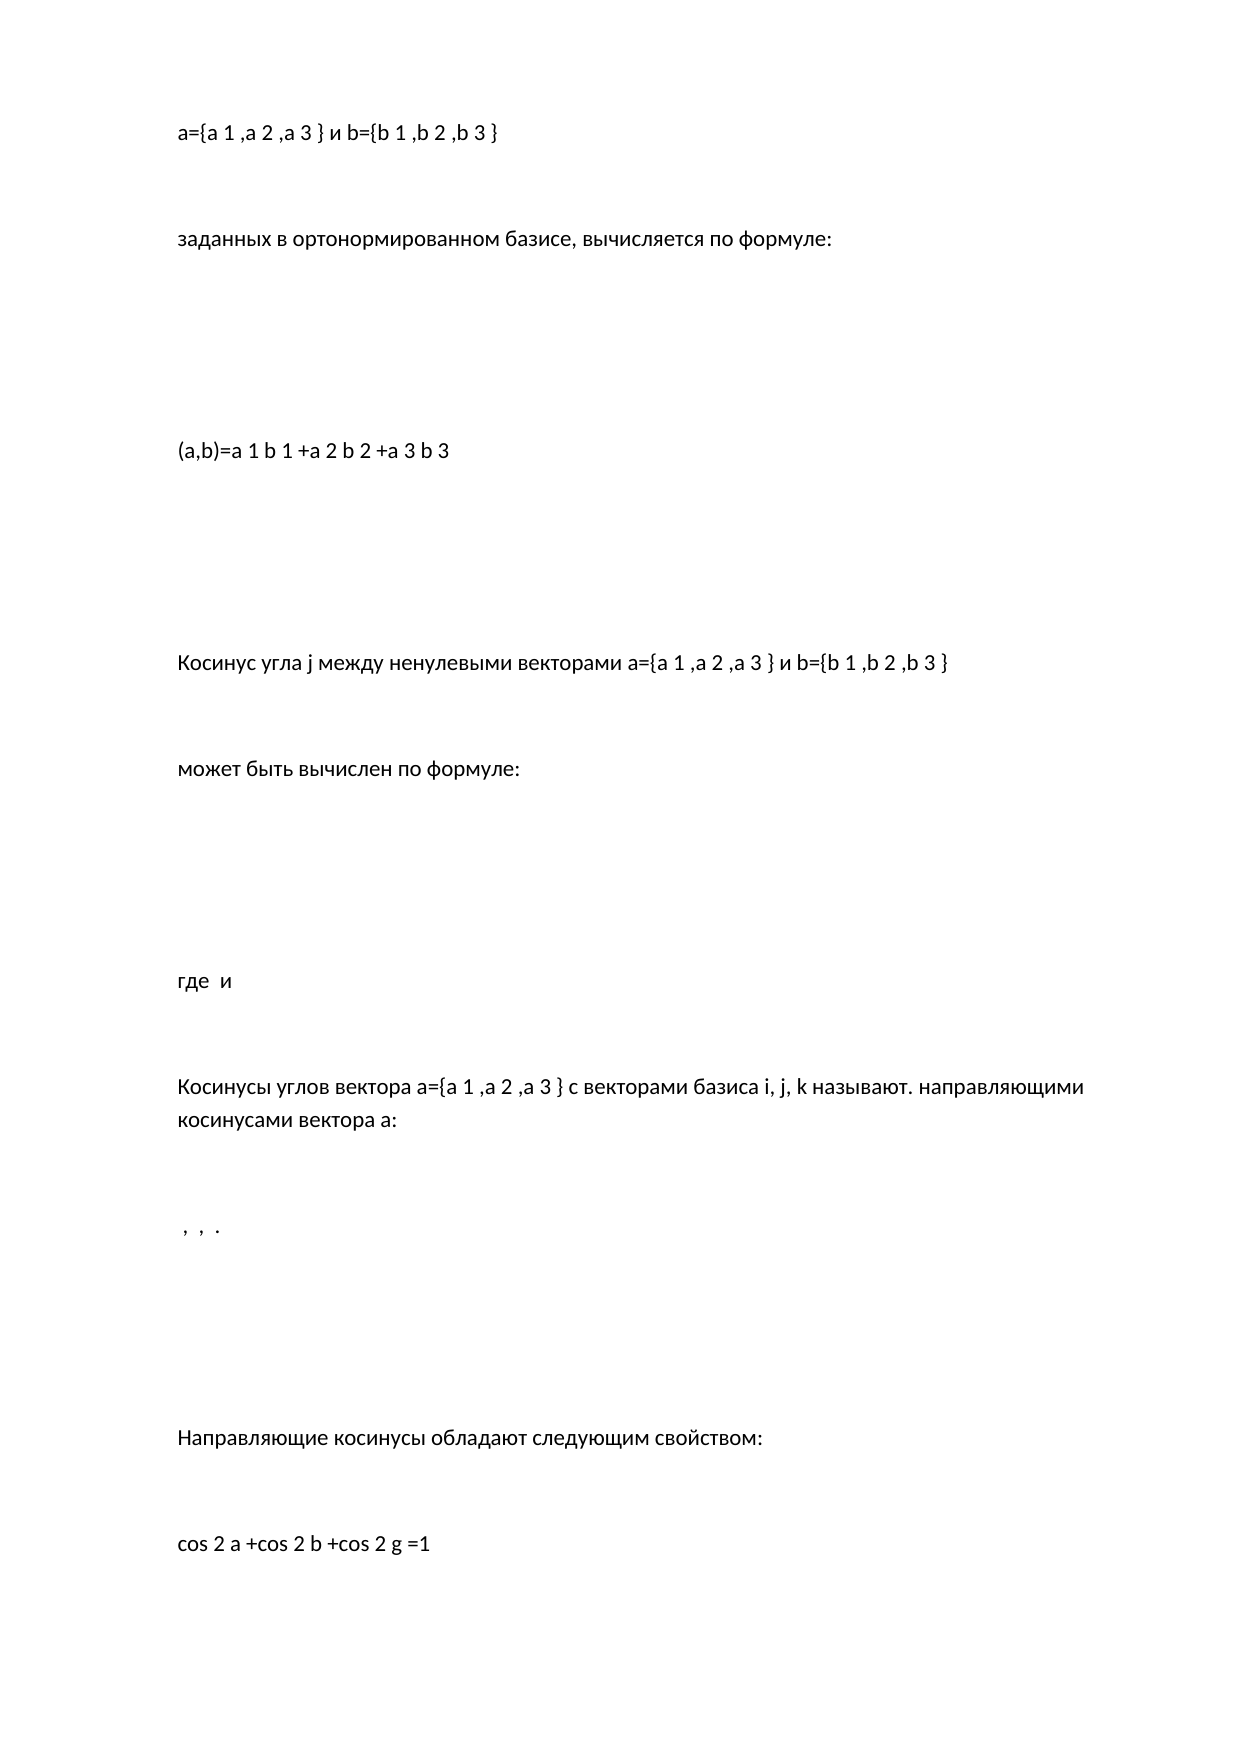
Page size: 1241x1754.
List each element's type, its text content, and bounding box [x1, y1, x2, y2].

text Косинус угла j между ненулевыми векторами a={a 1 ,a 2 ,a 3 } и b={b 1 ,b 2 ,b 3 } [177, 648, 1152, 676]
text a={a 1 ,a 2 ,a 3 } и b={b 1 ,b 2 ,b 3 } [177, 118, 1152, 146]
text Направляющие косинусы обладают следующим свойством: [177, 1423, 1152, 1451]
text заданных в ортонормированном базисе, вычисляется по формуле: [177, 224, 1152, 252]
text может быть вычислен по формуле: [177, 754, 1152, 782]
text Косинусы углов вектора a={a 1 ,a 2 ,a 3 } с векторами базиса i, j, k называют. направляющими косинусами вектора а: [177, 1072, 1152, 1133]
text (a,b)=a 1 b 1 +a 2 b 2 +a 3 b 3 [177, 436, 1152, 464]
text где и [177, 966, 1152, 994]
text cos 2 a +cos 2 b +cos 2 g =1 [177, 1529, 1152, 1557]
text , , . [177, 1211, 1152, 1239]
